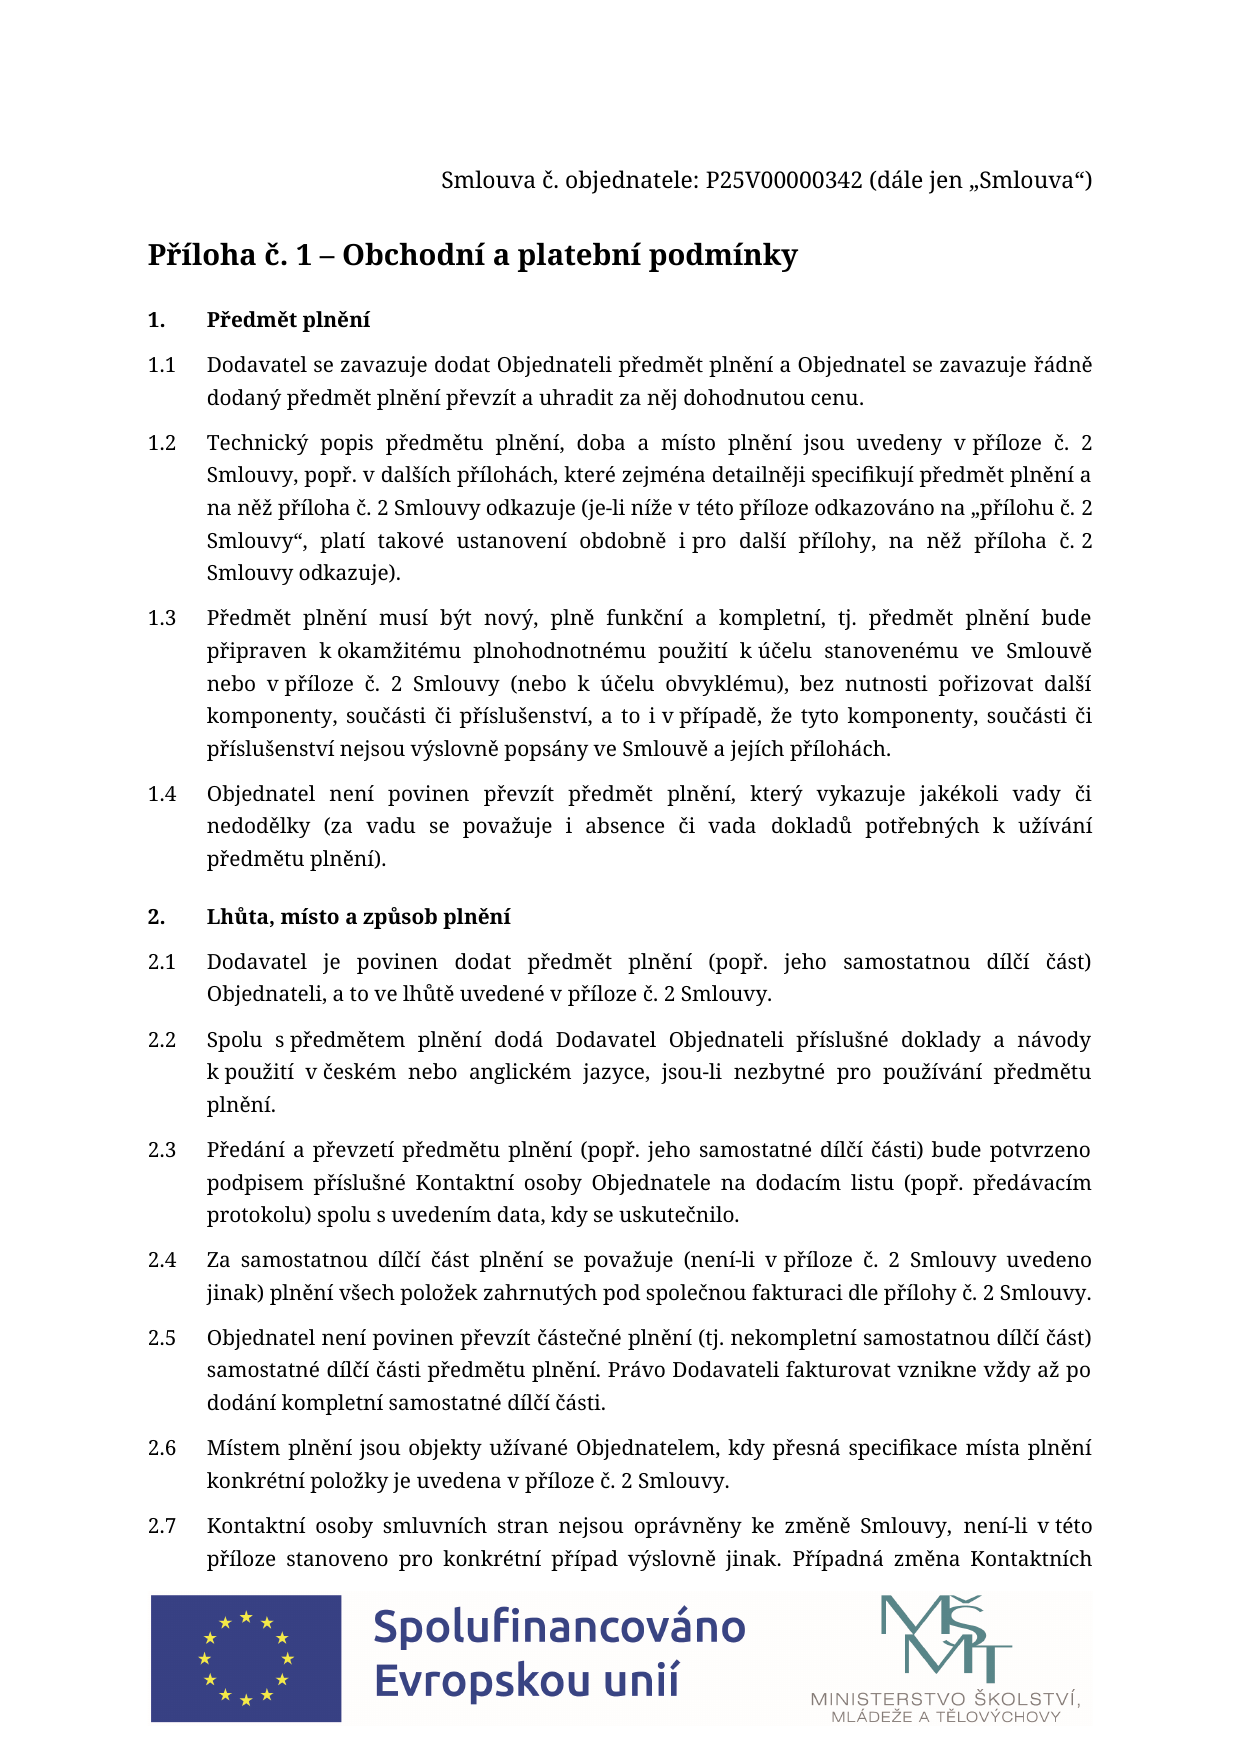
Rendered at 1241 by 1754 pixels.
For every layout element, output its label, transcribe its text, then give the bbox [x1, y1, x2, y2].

list Za samostatnou dílčí část plnění se považuje (není-li v příloze č. 2 Smlouvy uvedeno jinak) plnění všech položek zahrnutých pod společnou fakturaci dle přílohy č. 2 Smlouvy. [148, 1245, 1093, 1306]
text Příloha č. 1 – Obchodní a platební podmínky [148, 234, 1093, 274]
picture [147, 1591, 1093, 1726]
list Objednatel není povinen převzít předmět plnění, který vykazuje jakékoli vady či nedodělky (za vadu se považuje i absence či vada dokladů potřebných k užívání předmětu plnění). [148, 779, 1093, 873]
list Lhůta, místo a způsob plnění [148, 902, 1093, 930]
list Spolu s předmětem plnění dodá Dodavatel Objednateli příslušné doklady a návody k použití v českém nebo anglickém jazyce, jsou-li nezbytné pro používání předmětu plnění. [148, 1025, 1093, 1118]
list Dodavatel se zavazuje dodat Objednateli předmět plnění a Objednatel se zavazuje řádně dodaný předmět plnění převzít a uhradit za něj dohodnutou cenu. [148, 350, 1093, 411]
list Předmět plnění [148, 305, 1093, 334]
list Místem plnění jsou objekty užívané Objednatelem, kdy přesná specifikace místa plnění konkrétní položky je uvedena v příloze č. 2 Smlouvy. [148, 1433, 1093, 1494]
list Technický popis předmětu plnění, doba a místo plnění jsou uvedeny v příloze č. 2 Smlouvy, popř. v dalších přílohách, které zejména detailněji specifikují předmět plnění a na něž příloha č. 2 Smlouvy odkazuje (je-li níže v této příloze odkazováno na „přílohu č. 2 Smlouvy“, platí takové ustanovení obdobně i pro další přílohy, na něž příloha č. 2 Smlouvy odkazuje). [148, 428, 1093, 587]
list Předmět plnění musí být nový, plně funkční a kompletní, tj. předmět plnění bude připraven k okamžitému plnohodnotnému použití k účelu stanovenému ve Smlouvě nebo v příloze č. 2 Smlouvy (nebo k účelu obvyklému), bez nutnosti pořizovat další komponenty, součásti či příslušenství, a to i v případě, že tyto komponenty, součásti či příslušenství nejsou výslovně popsány ve Smlouvě a jejích přílohách. [148, 603, 1093, 762]
list Dodavatel je povinen dodat předmět plnění (popř. jeho samostatnou dílčí část) Objednateli, a to ve lhůtě uvedené v příloze č. 2 Smlouvy. [148, 947, 1093, 1008]
list Objednatel není povinen převzít částečné plnění (tj. nekompletní samostatnou dílčí část) samostatné dílčí části předmětu plnění. Právo Dodavateli fakturovat vznikne vždy až po dodání kompletní samostatné dílčí části. [148, 1323, 1093, 1417]
list Předání a převzetí předmětu plnění (popř. jeho samostatné dílčí části) bude potvrzeno podpisem příslušné Kontaktní osoby Objednatele na dodacím listu (popř. předávacím protokolu) spolu s uvedením data, kdy se uskutečnilo. [148, 1135, 1093, 1229]
